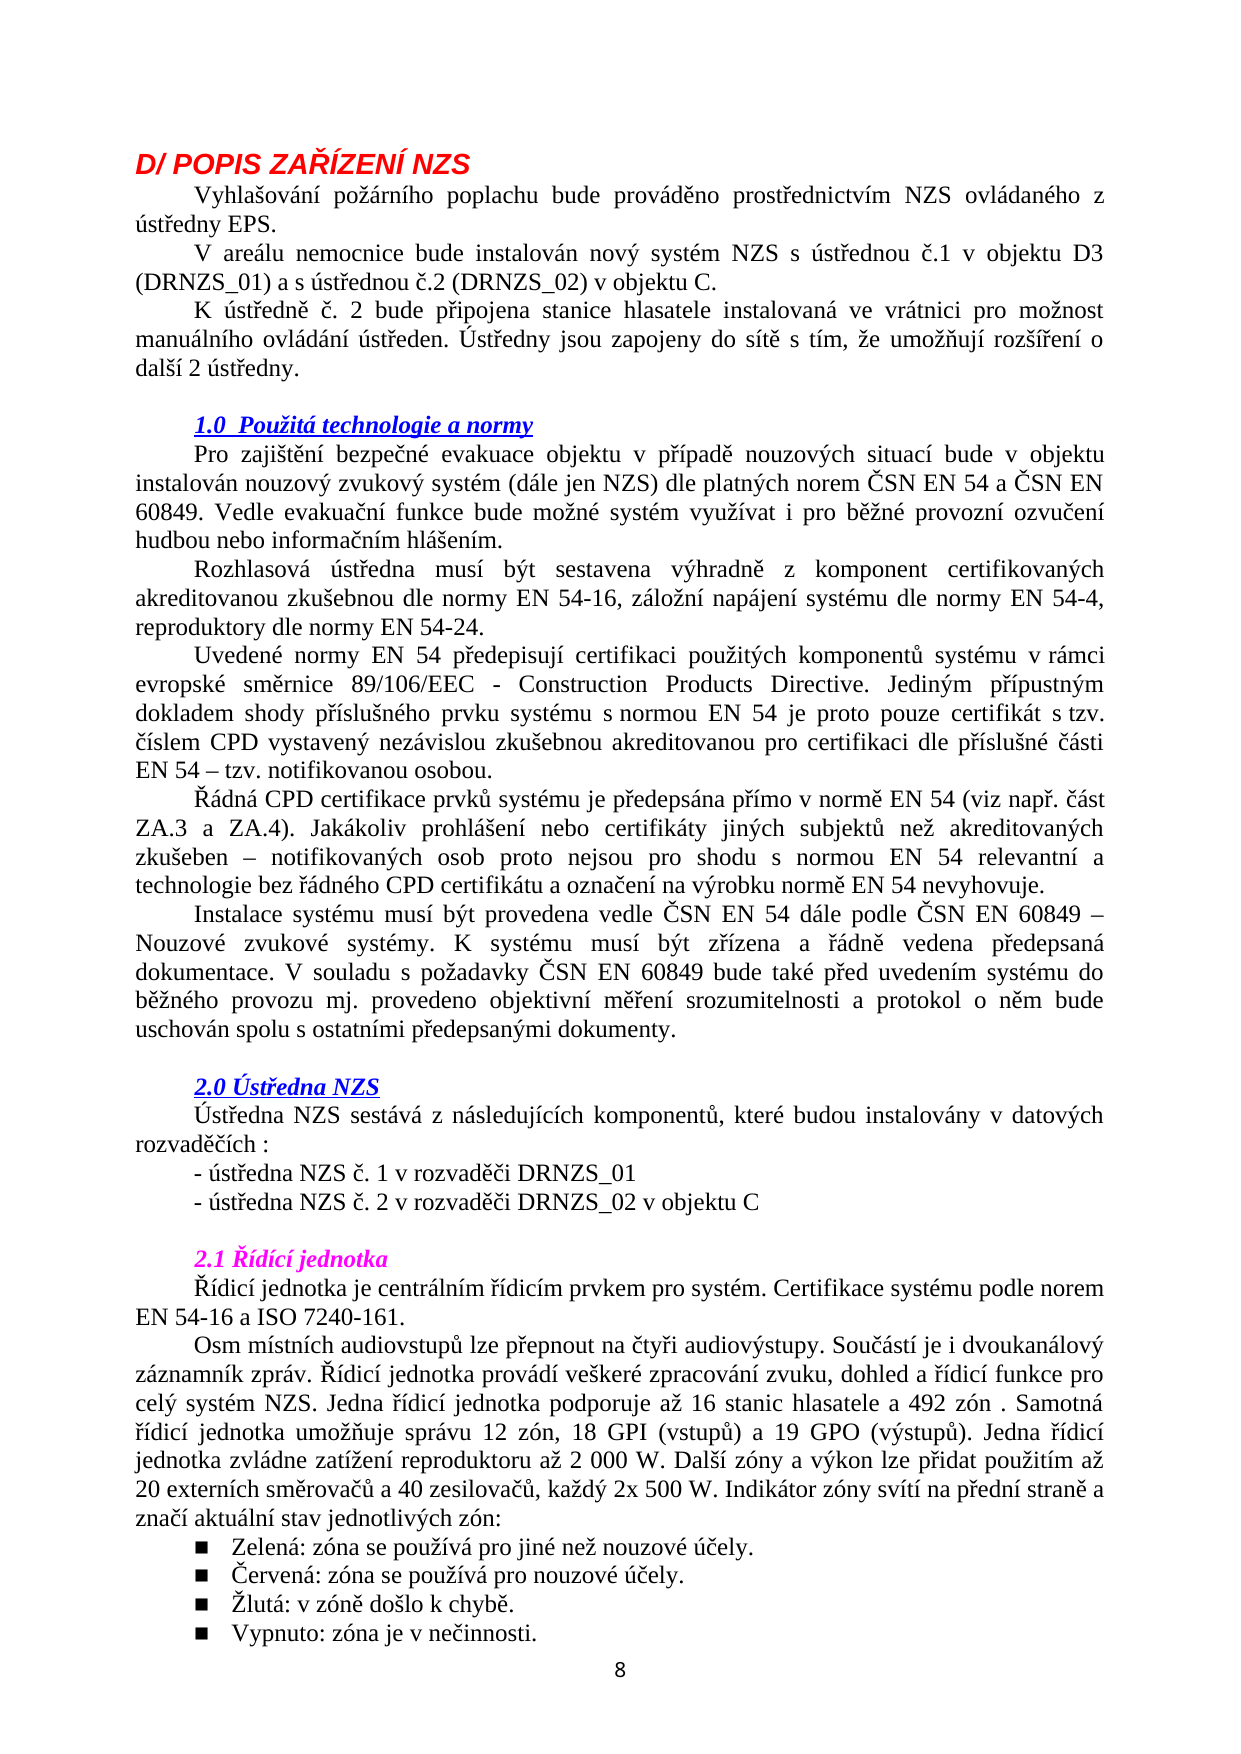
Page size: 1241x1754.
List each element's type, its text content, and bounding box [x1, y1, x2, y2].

text 2.1 Řídící jednotka [135, 1244, 1105, 1273]
text Rozhlasová ústředna musí být sestavena výhradně z komponent certifikovaných akreditovanou zkušebnou dle normy EN 54-16, záložní napájení systému dle normy EN 54-4, reproduktory dle normy EN 54-24. [135, 554, 1105, 640]
text - ústředna NZS č. 2 v rozvaděči DRNZS_02 v objektu C [135, 1187, 1105, 1215]
text Ústředna NZS sestává z následujících komponentů, které budou instalovány v datových rozvaděčích : [135, 1100, 1105, 1158]
text Instalace systému musí být provedena vedle ČSN EN 54 dále podle ČSN EN 60849 – Nouzové zvukové systémy. K systému musí být zřízena a řádně vedena předepsaná dokumentace. V souladu s požadavky ČSN EN 60849 bude také před uvedením systému do běžného provozu mj. provedeno objektivní měření srozumitelnosti a protokol o něm bude uschován spolu s ostatními předepsanými dokumenty. [135, 899, 1105, 1043]
list Červená: zóna se používá pro nouzové účely. [194, 1560, 1105, 1589]
text V areálu nemocnice bude instalován nový systém NZS s ústřednou č.1 v objektu D3 (DRNZS_01) a s ústřednou č.2 (DRNZS_02) v objektu C. [135, 238, 1105, 295]
text 1.0 Použitá technologie a normy [135, 410, 1105, 439]
text K ústředně č. 2 bude připojena stanice hlasatele instalovaná ve vrátnici pro možnost manuálního ovládání ústředen. Ústředny jsou zapojeny do sítě s tím, že umožňují rozšíření o další 2 ústředny. [135, 295, 1105, 382]
text - ústředna NZS č. 1 v rozvaděči DRNZS_01 [135, 1158, 1105, 1187]
list Zelená: zóna se používá pro jiné než nouzové účely. [194, 1532, 1105, 1560]
list Vypnuto: zóna je v nečinnosti. [194, 1618, 1105, 1647]
text 2.0 Ústředna NZS [135, 1072, 1105, 1100]
text D/ Popis zařízení NZS [135, 147, 1105, 180]
text Řádná CPD certifikace prvků systému je předepsána přímo v normě EN 54 (viz např. část ZA.3 a ZA.4). Jakákoliv prohlášení nebo certifikáty jiných subjektů než akreditovaných zkušeben – notifikovaných osob proto nejsou pro shodu s normou EN 54 relevantní a technologie bez řádného CPD certifikátu a označení na výrobku normě EN 54 nevyhovuje. [135, 784, 1105, 899]
text Uvedené normy EN 54 předepisují certifikaci použitých komponentů systému v rámci evropské směrnice 89/106/EEC - Construction Products Directive. Jediným přípustným dokladem shody příslušného prvku systému s normou EN 54 je proto pouze certifikát s tzv. číslem CPD vystavený nezávislou zkušebnou akreditovanou pro certifikaci dle příslušné části EN 54 – tzv. notifikovanou osobou. [135, 640, 1105, 784]
text Vyhlašování požárního poplachu bude prováděno prostřednictvím NZS ovládaného z ústředny EPS. [135, 180, 1105, 238]
text Pro zajištění bezpečné evakuace objektu v případě nouzových situací bude v objektu instalován nouzový zvukový systém (dále jen NZS) dle platných norem ČSN EN ČSN EN 60849. Vedle evakuační funkce bude možné systém využívat i pro běžné provozní ozvučení hudbou nebo informačním hlášením. [135, 439, 1105, 554]
text Řídicí jednotka je centrálním řídicím prvkem pro systém. Certifikace systému podle norem EN 54-16 a ISO 7240-161. [135, 1273, 1105, 1330]
list Žlutá: v zóně došlo k chybě. [194, 1589, 1105, 1618]
text Osm místních audiovstupů lze přepnout na čtyři audiovýstupy. Součástí je i dvoukanálový záznamník zpráv. Řídicí jednotka provádí veškeré zpracování zvuku, dohled a řídicí funkce pro celý systém NZS. Jedna řídicí jednotka podporuje až 16 stanic hlasatele a 492 zón . Samotná řídicí jednotka umožňuje správu 12 zón, 18 GPI (vstupů) a 19 GPO (výstupů). Jedna řídicí jednotka zvládne zatížení reproduktoru až 2 000 W. Další zóny a výkon lze přidat použitím až 20 externích směrovačů a 40 zesilovačů, každý 2x 500 W. Indikátor zóny svítí na přední straně a značí aktuální stav jednotlivých zón: [135, 1330, 1105, 1532]
